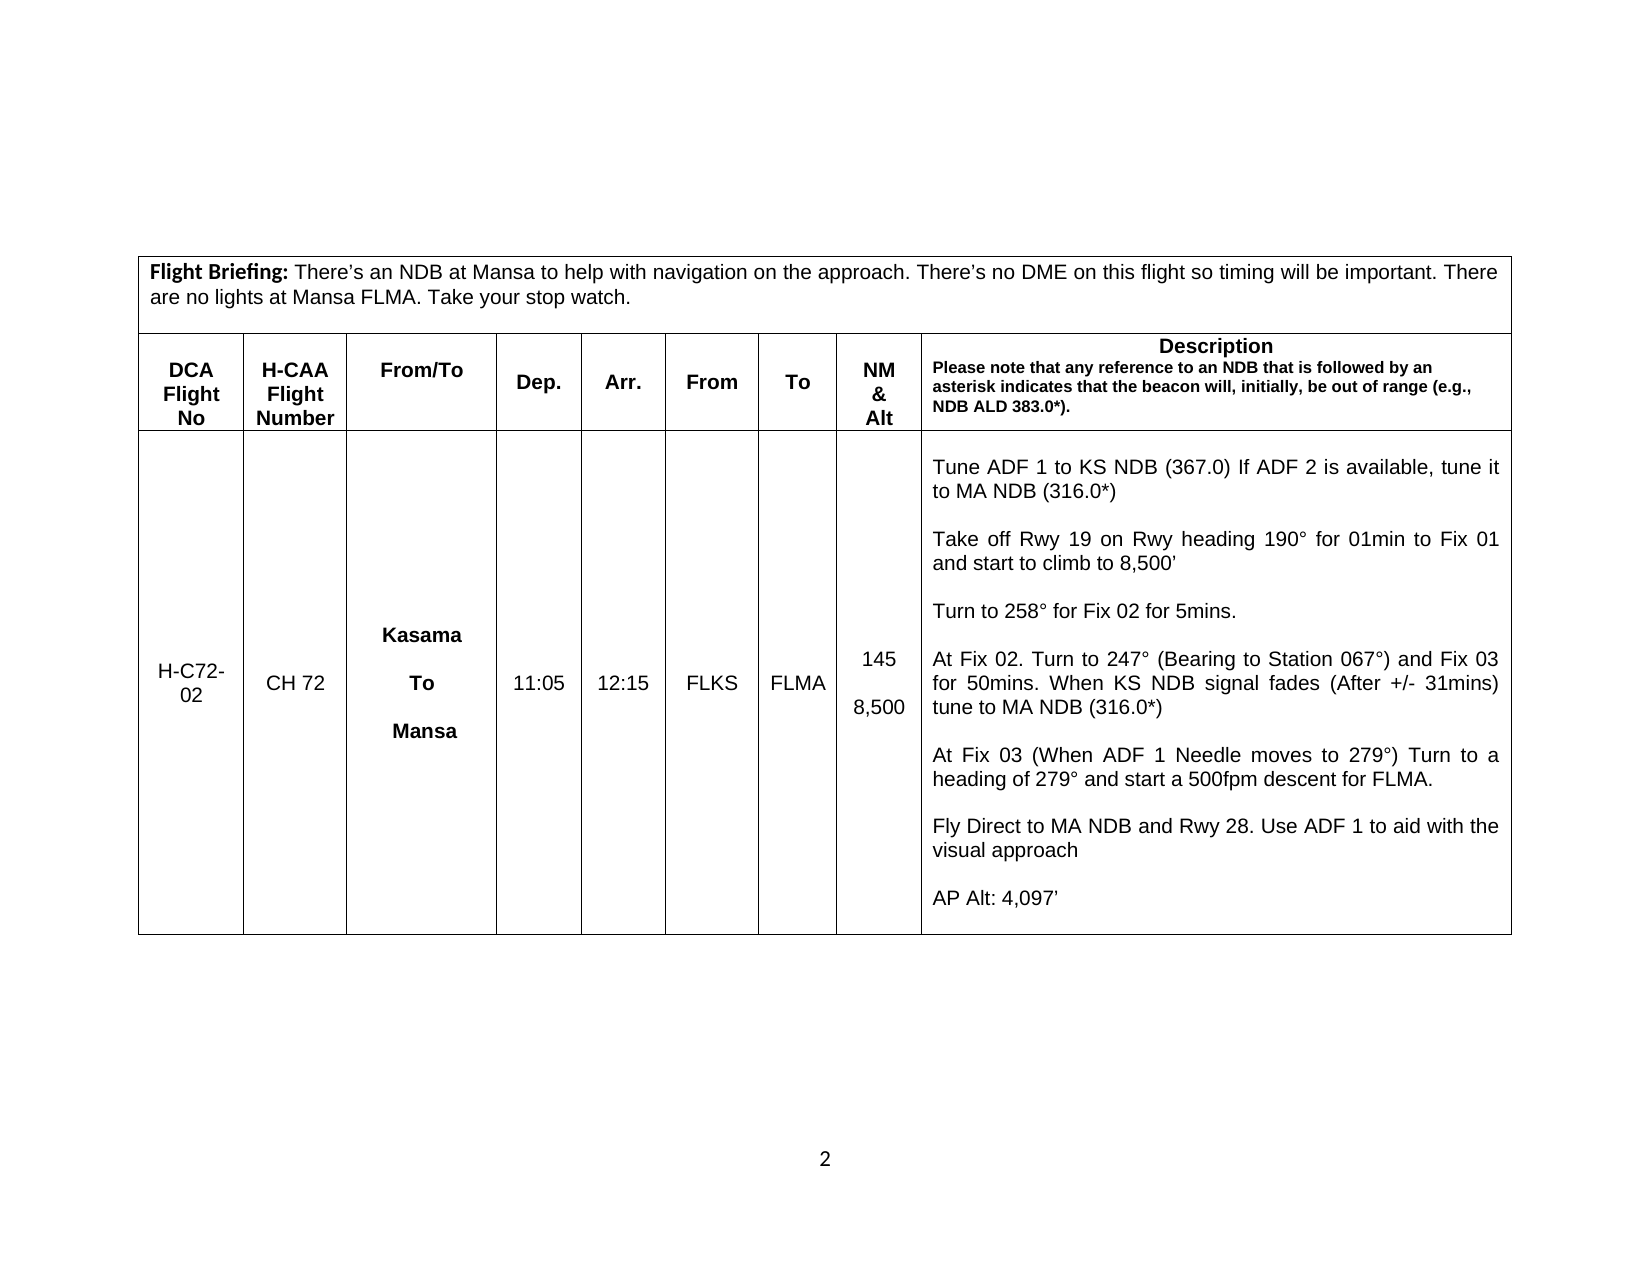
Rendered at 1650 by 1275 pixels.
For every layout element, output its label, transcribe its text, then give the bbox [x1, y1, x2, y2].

table_cell H-C72- 02 [139, 431, 243, 934]
table_cell Arr. [582, 334, 665, 430]
table_cell 145 8,500 [837, 431, 921, 934]
table_cell DCA Flight No [139, 334, 243, 430]
table_cell To [759, 334, 836, 430]
table_cell Tune ADF 1 to KS NDB (367.0) If ADF 2 is available, tune it to MA NDB (316.0*) Take off Rwy 19 on Rwy heading 190° for 01min to Fix 01 and start to climb to 8,500’ Turn to 258° for Fix 02 for 5mins. At Fix 02. Turn to 247° (Bearing to Station 067°) and Fix 03 for 50mins. When KS NDB signal fades (After +/- 31mins) tune to MA NDB (316.0*) At Fix 03 (When ADF 1 Needle moves to 279°) Turn to a heading of 279° and start a 500fpm descent for FLMA. Fly Direct to MA NDB and Rwy 28. Use ADF 1 to aid with the visual approach AP Alt: 4,097’ [922, 431, 1511, 934]
table_cell 12:15 [582, 431, 665, 934]
table_cell From/To [347, 334, 496, 430]
table_cell H-CAA Flight Number [244, 334, 346, 430]
table_header Flight Briefing: There’s an NDB at Mansa to help with navigation on the approach. There’s no DME on this flight so timing will be important. There are no lights at Mansa FLMA. Take your stop watch. [139, 257, 1511, 333]
table_cell NM & Alt [837, 334, 921, 430]
table_cell Kasama To Mansa [347, 431, 496, 934]
table_cell FLKS [666, 431, 758, 934]
table_cell 11:05 [497, 431, 581, 934]
table_cell CH 72 [244, 431, 346, 934]
table_cell From [666, 334, 758, 430]
table_cell FLMA [759, 431, 836, 934]
table_cell Description Please note that any reference to an NDB that is followed by an asterisk indicates that the beacon will, initially, be out of range (e.g., NDB ALD 383.0*). [922, 334, 1511, 430]
table_cell Dep. [497, 334, 581, 430]
